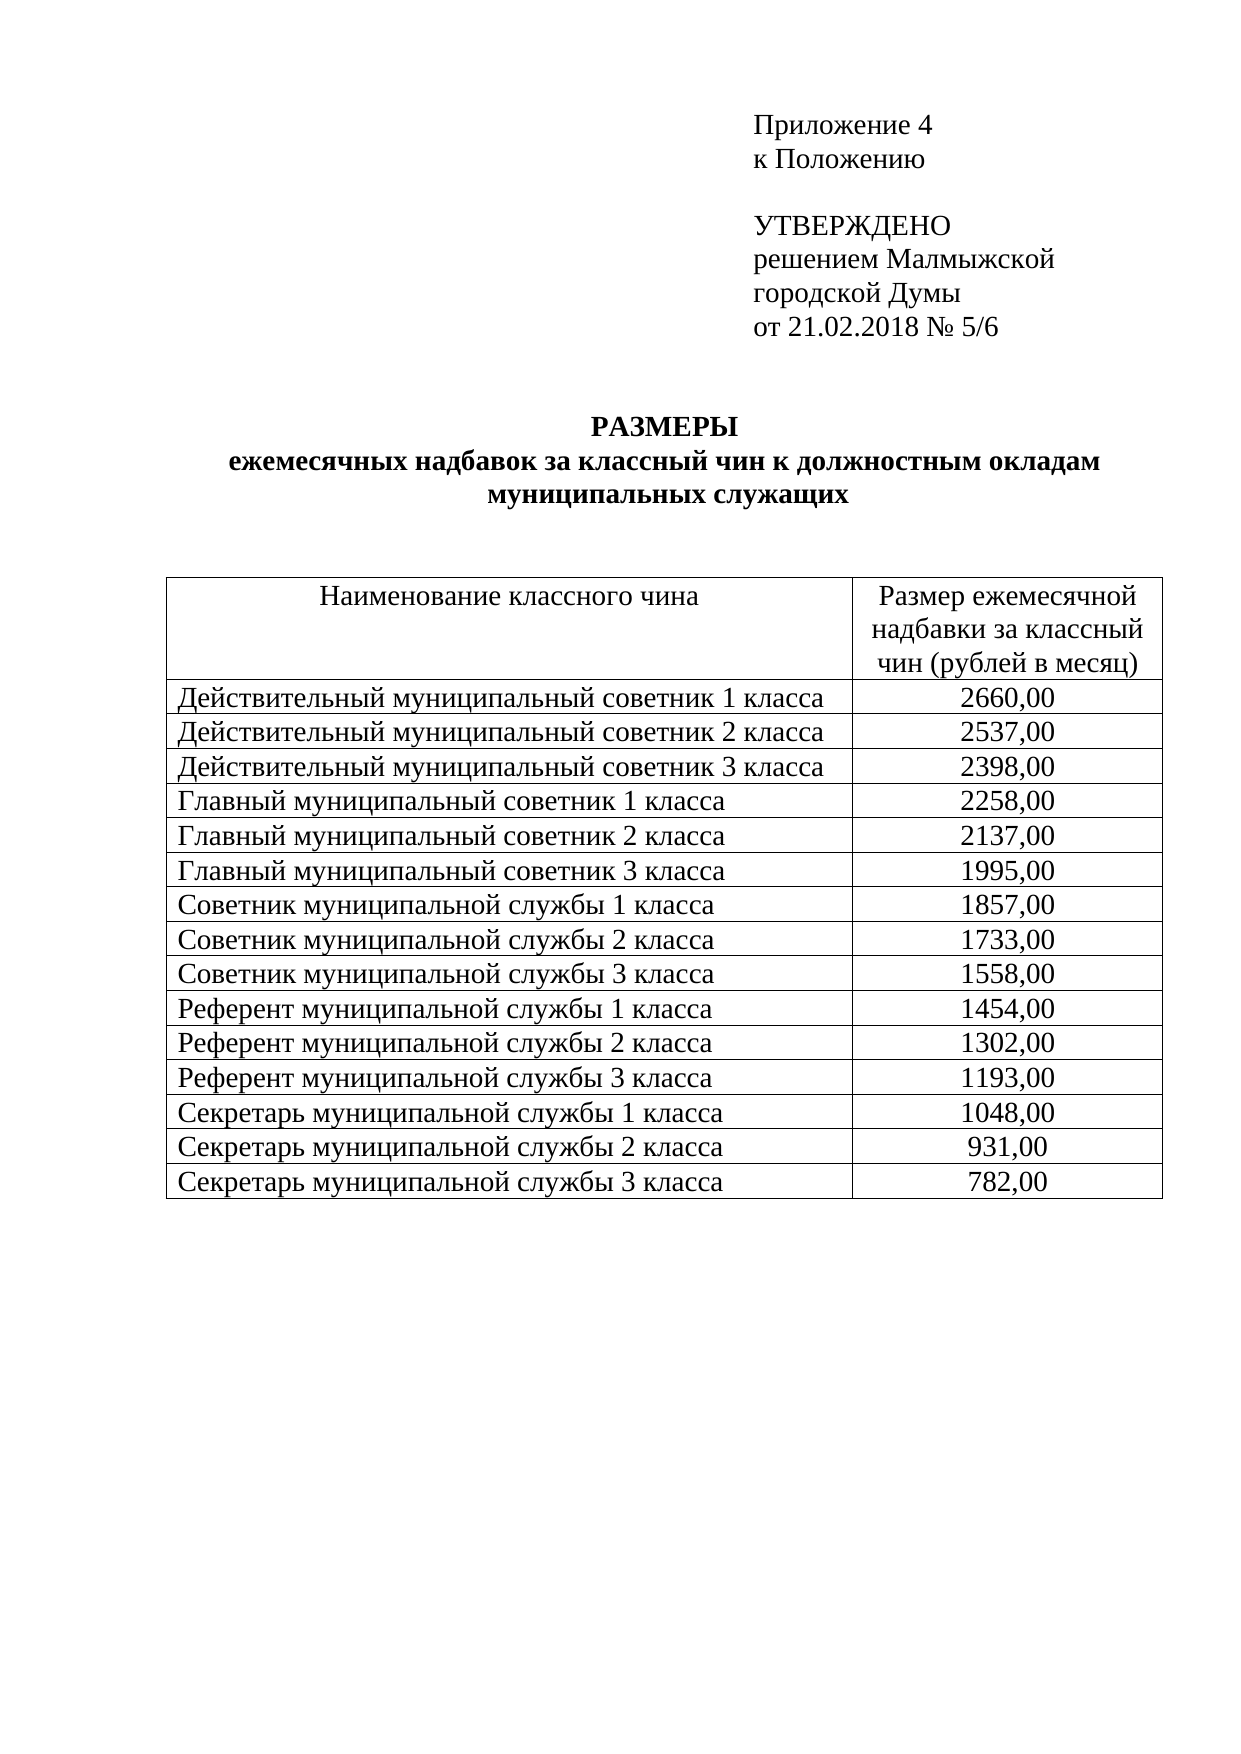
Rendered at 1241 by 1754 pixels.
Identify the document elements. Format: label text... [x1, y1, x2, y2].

table_cell Действительный муниципальный советник 3 класса [167, 749, 852, 782]
text муниципальных служащих [177, 476, 1152, 510]
table_cell 1558,00 [853, 956, 1162, 990]
table_cell Действительный муниципальный советник 2 класса [167, 714, 852, 748]
table_cell Действительный муниципальный советник 1 класса [167, 680, 852, 713]
table_cell 2398,00 [853, 749, 1162, 782]
table_cell Референт муниципальной службы 2 класса [167, 1026, 852, 1059]
table_cell Советник муниципальной службы 1 класса [167, 887, 852, 921]
text ежемесячных надбавок за классный чин к должностным окладам [177, 443, 1152, 476]
table_cell 1454,00 [853, 991, 1162, 1024]
table_cell Референт муниципальной службы 1 класса [167, 991, 852, 1024]
table_cell Главный муниципальный советник 2 класса [167, 818, 852, 852]
table_cell 782,00 [853, 1164, 1162, 1197]
table_cell 1048,00 [853, 1095, 1162, 1128]
table_header Размер ежемесячной надбавки за классный чин (рублей в месяц) [853, 578, 1162, 679]
table_cell 1733,00 [853, 922, 1162, 955]
text решением Малмыжской городской Думы [753, 242, 1152, 309]
table_cell Главный муниципальный советник 1 класса [167, 784, 852, 817]
table_cell Референт муниципальной службы 3 класса [167, 1060, 852, 1094]
table_cell Секретарь муниципальной службы 2 класса [167, 1129, 852, 1163]
table_cell 2537,00 [853, 714, 1162, 748]
table_cell Главный муниципальный советник 3 класса [167, 853, 852, 886]
table_cell 1193,00 [853, 1060, 1162, 1094]
table_cell 931,00 [853, 1129, 1162, 1163]
table_cell 1857,00 [853, 887, 1162, 921]
text РАЗМЕРЫ [177, 409, 1152, 443]
table_cell Секретарь муниципальной службы 1 класса [167, 1095, 852, 1128]
table_cell 2660,00 [853, 680, 1162, 713]
table_header Наименование классного чина [167, 578, 852, 679]
text к Положению [753, 141, 1152, 174]
table_cell Советник муниципальной службы 2 класса [167, 922, 852, 955]
table_cell 2137,00 [853, 818, 1162, 852]
table_cell 1995,00 [853, 853, 1162, 886]
table_cell Советник муниципальной службы 3 класса [167, 956, 852, 990]
table_cell Секретарь муниципальной службы 3 класса [167, 1164, 852, 1197]
text Приложение 4 [753, 107, 1152, 141]
table_cell 1302,00 [853, 1026, 1162, 1059]
table_cell 2258,00 [853, 784, 1162, 817]
text УТВЕРЖДЕНО [753, 208, 1152, 242]
text от 21.02.2018 № 5/6 [753, 309, 1152, 342]
